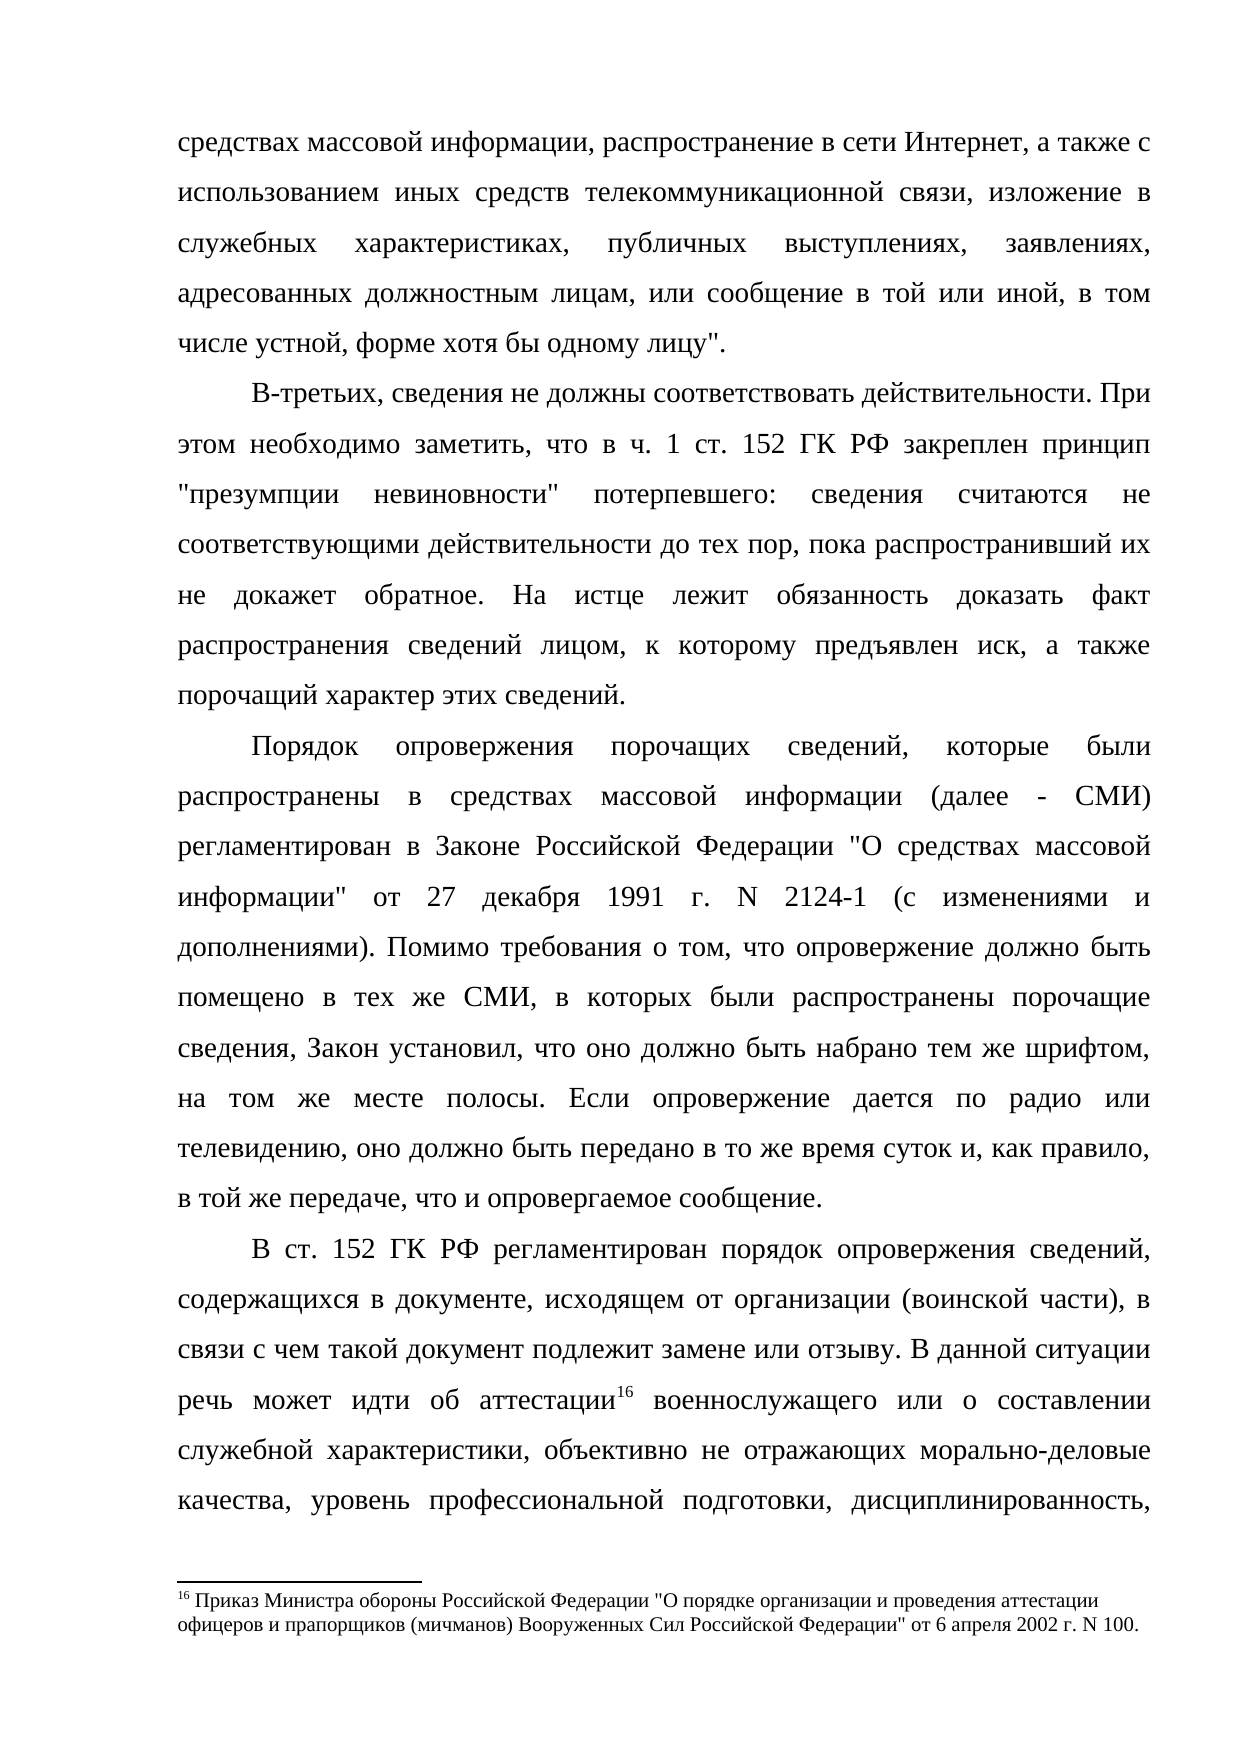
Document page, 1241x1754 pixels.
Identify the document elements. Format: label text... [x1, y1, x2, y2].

text Порядок опровержения порочащих сведений, которые были распространены в средствах массовой информации (далее - СМИ) регламентирован в Законе Российской Федерации "О средствах массовой информации" от 27 декабря 1991 г. N 2124-1 (с изменениями и дополнениями). Помимо требования о том, что опровержение должно быть помещено в тех же СМИ, в которых были распространены порочащие сведения, Закон установил, что оно должно быть набрано тем же шрифтом, на том же месте полосы. Если опровержение дается по радио или телевидению, оно должно быть передано в то же время суток и, как правило, в той же передаче, что и опровергаемое сообщение. [177, 728, 1152, 1214]
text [177, 124, 1152, 359]
text В-третьих, сведения не должны соответствовать действительности. При этом необходимо заметить, что в ч. 1 ст. 152 ГК РФ закреплен принцип "презумпции невиновности" потерпевшего: сведения считаются не соответствующими действительности до тех пор, пока распространивший их не докажет обратное. На истце лежит обязанность доказать факт распространения сведений лицом, к которому предъявлен иск, а также порочащий характер этих сведений. [177, 376, 1152, 711]
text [177, 1231, 1152, 1516]
